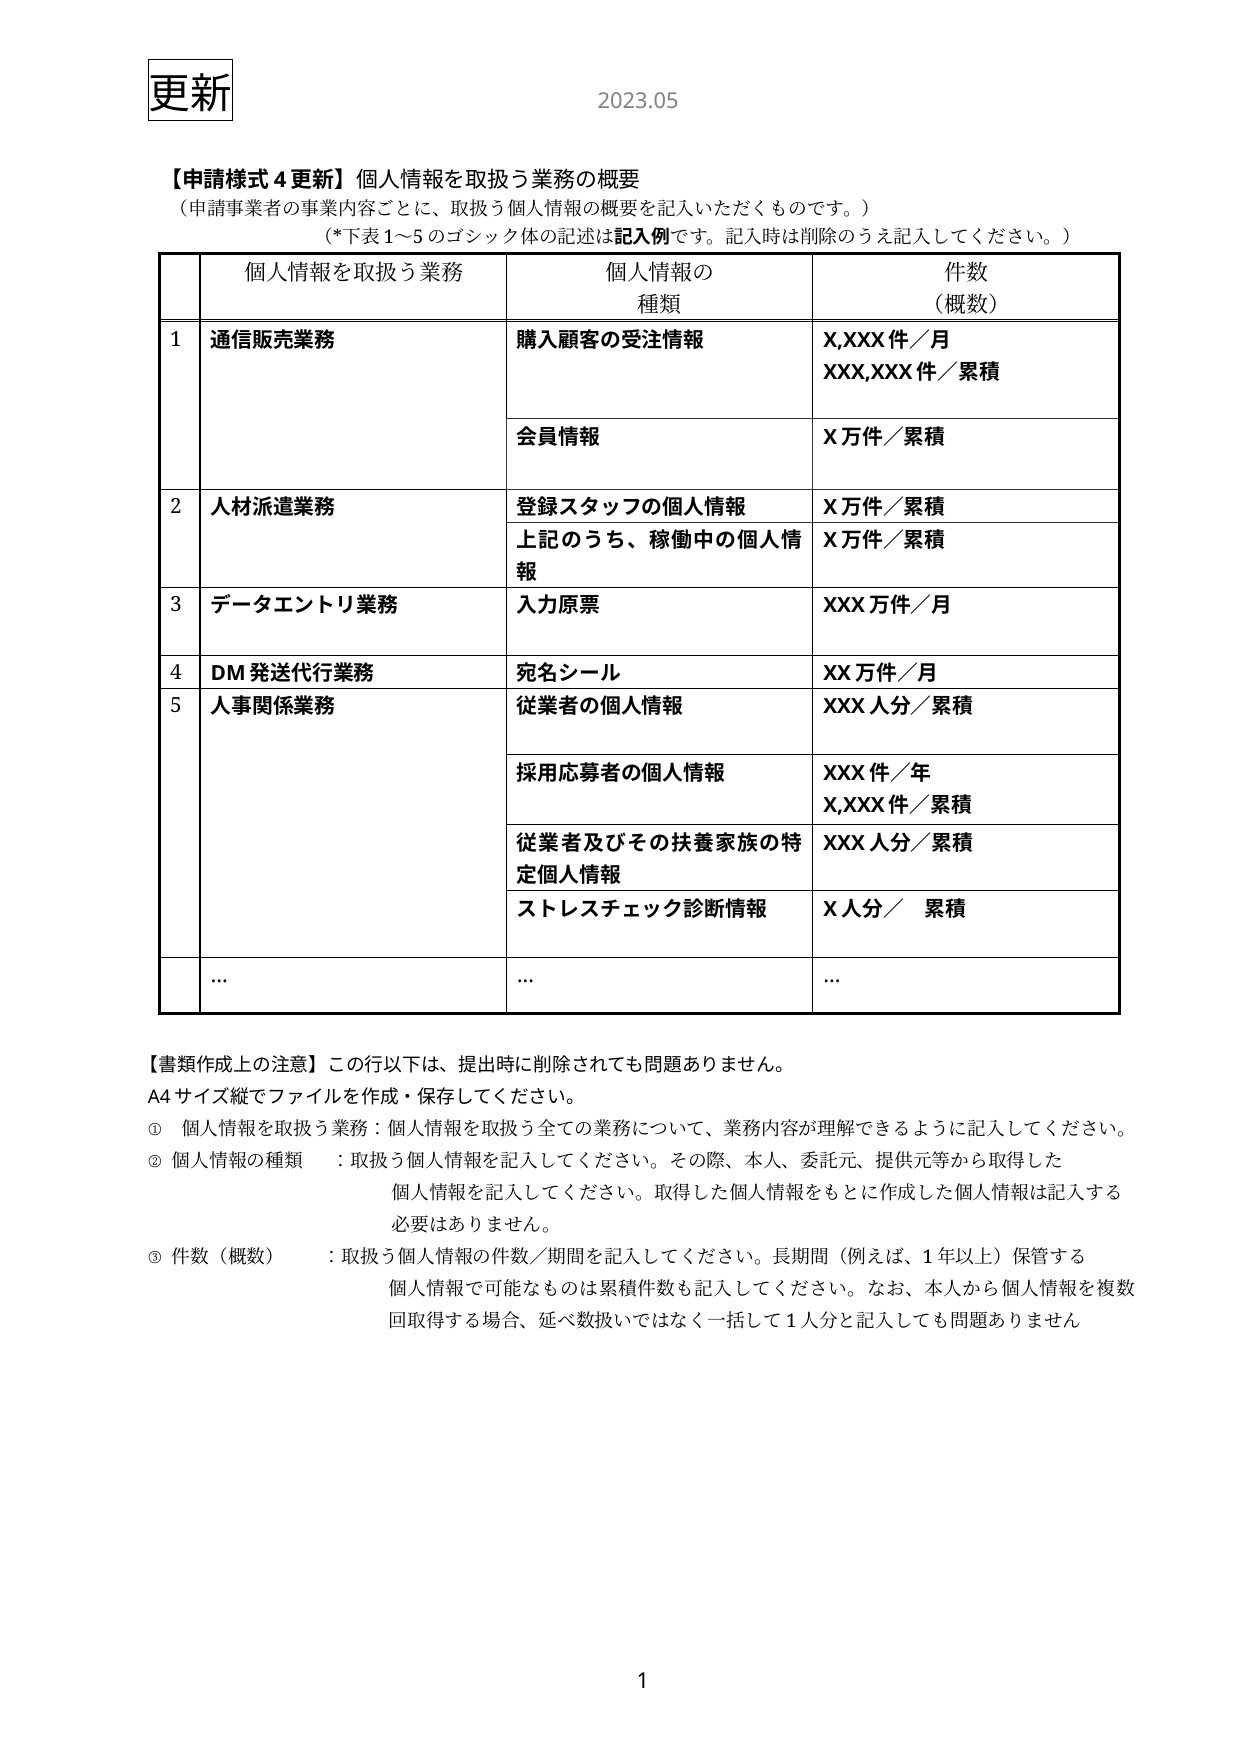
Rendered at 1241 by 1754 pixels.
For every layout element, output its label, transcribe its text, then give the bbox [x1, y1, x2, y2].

table_cell 2 [161, 490, 199, 587]
table_cell X万件／累積 [813, 419, 1118, 488]
text 個人情報で可能なものは累積件数も記入してください。なお、本人から個人情報を複数回取得する場合、延べ数扱いではなく一括して1人分と記入しても問題ありません [388, 1272, 1137, 1336]
table_cell DM発送代行業務 [201, 656, 506, 688]
text A4サイズ縦でファイルを作成・保存してください。 [148, 1079, 1137, 1111]
table_header 個人情報の 種類 [507, 255, 812, 319]
table_cell 会員情報 [507, 419, 812, 488]
table_cell X人分／ 累積 [813, 891, 1118, 957]
table_cell XX万件／月 [813, 656, 1118, 688]
table_cell … [507, 958, 812, 1012]
table_cell 4 [161, 656, 199, 688]
table_cell XXX件／年 X,XXX件／累積 [813, 755, 1118, 824]
table_cell 人材派遣業務 [201, 490, 506, 587]
table_cell 入力原票 [507, 588, 812, 654]
table_cell 採用応募者の個人情報 [507, 755, 812, 824]
text ③ 件数（概数） ：取扱う個人情報の件数／期間を記入してください。長期間（例えば、1年以上）保管する [148, 1239, 1137, 1272]
table_header 件数 （概数） [813, 255, 1118, 319]
text ① 個人情報を取扱う業務：個人情報を取扱う全ての業務について、業務内容が理解できるように記入してください。 [148, 1111, 1137, 1143]
table_cell 登録スタッフの個人情報 [507, 490, 812, 522]
table_cell 宛名シール [507, 656, 812, 688]
text 個人情報を記入してください。取得した個人情報をもとに作成した個人情報は記入する [148, 1175, 1137, 1207]
table_cell [161, 958, 199, 1012]
table_cell 購入顧客の受注情報 [507, 322, 812, 418]
text 【書類作成上の注意】この行以下は、提出時に削除されても問題ありません。 [139, 1047, 1137, 1079]
table_cell X万件／累積 [813, 490, 1118, 522]
table_cell … [201, 958, 506, 1012]
table_cell X万件／累積 [813, 523, 1118, 587]
table_cell 1 [161, 322, 199, 488]
table_cell ストレスチェック診断情報 [507, 891, 812, 957]
table_header 個人情報を取扱う業務 [201, 255, 506, 319]
table_cell 3 [161, 588, 199, 654]
table_cell 従業者の個人情報 [507, 689, 812, 754]
table_cell データエントリ業務 [201, 588, 506, 654]
text 必要はありません。 [148, 1207, 1137, 1239]
table_cell … [813, 958, 1118, 1012]
table_cell X,XXX件／月 XXX,XXX件／累積 [813, 322, 1118, 418]
table_cell XXX人分／累積 [813, 825, 1118, 890]
text ② 個人情報の種類 ：取扱う個人情報を記入してください。その際、本人、委託元、提供元等から取得した [148, 1143, 1137, 1175]
table_cell XXX人分／累積 [813, 689, 1118, 754]
table_cell 5 [161, 689, 199, 957]
table_cell 通信販売業務 [201, 322, 506, 488]
table_cell XXX万件／月 [813, 588, 1118, 654]
table_cell 従業者及びその扶養家族の特定個人情報 [507, 825, 812, 890]
table_header [161, 255, 199, 319]
table_cell 人事関係業務 [201, 689, 506, 957]
text （*下表1～5のゴシック体の記述は記入例です。記入時は削除のうえ記入してください。） [148, 219, 1081, 252]
table_cell 上記のうち、稼働中の個人情報 [507, 523, 812, 587]
